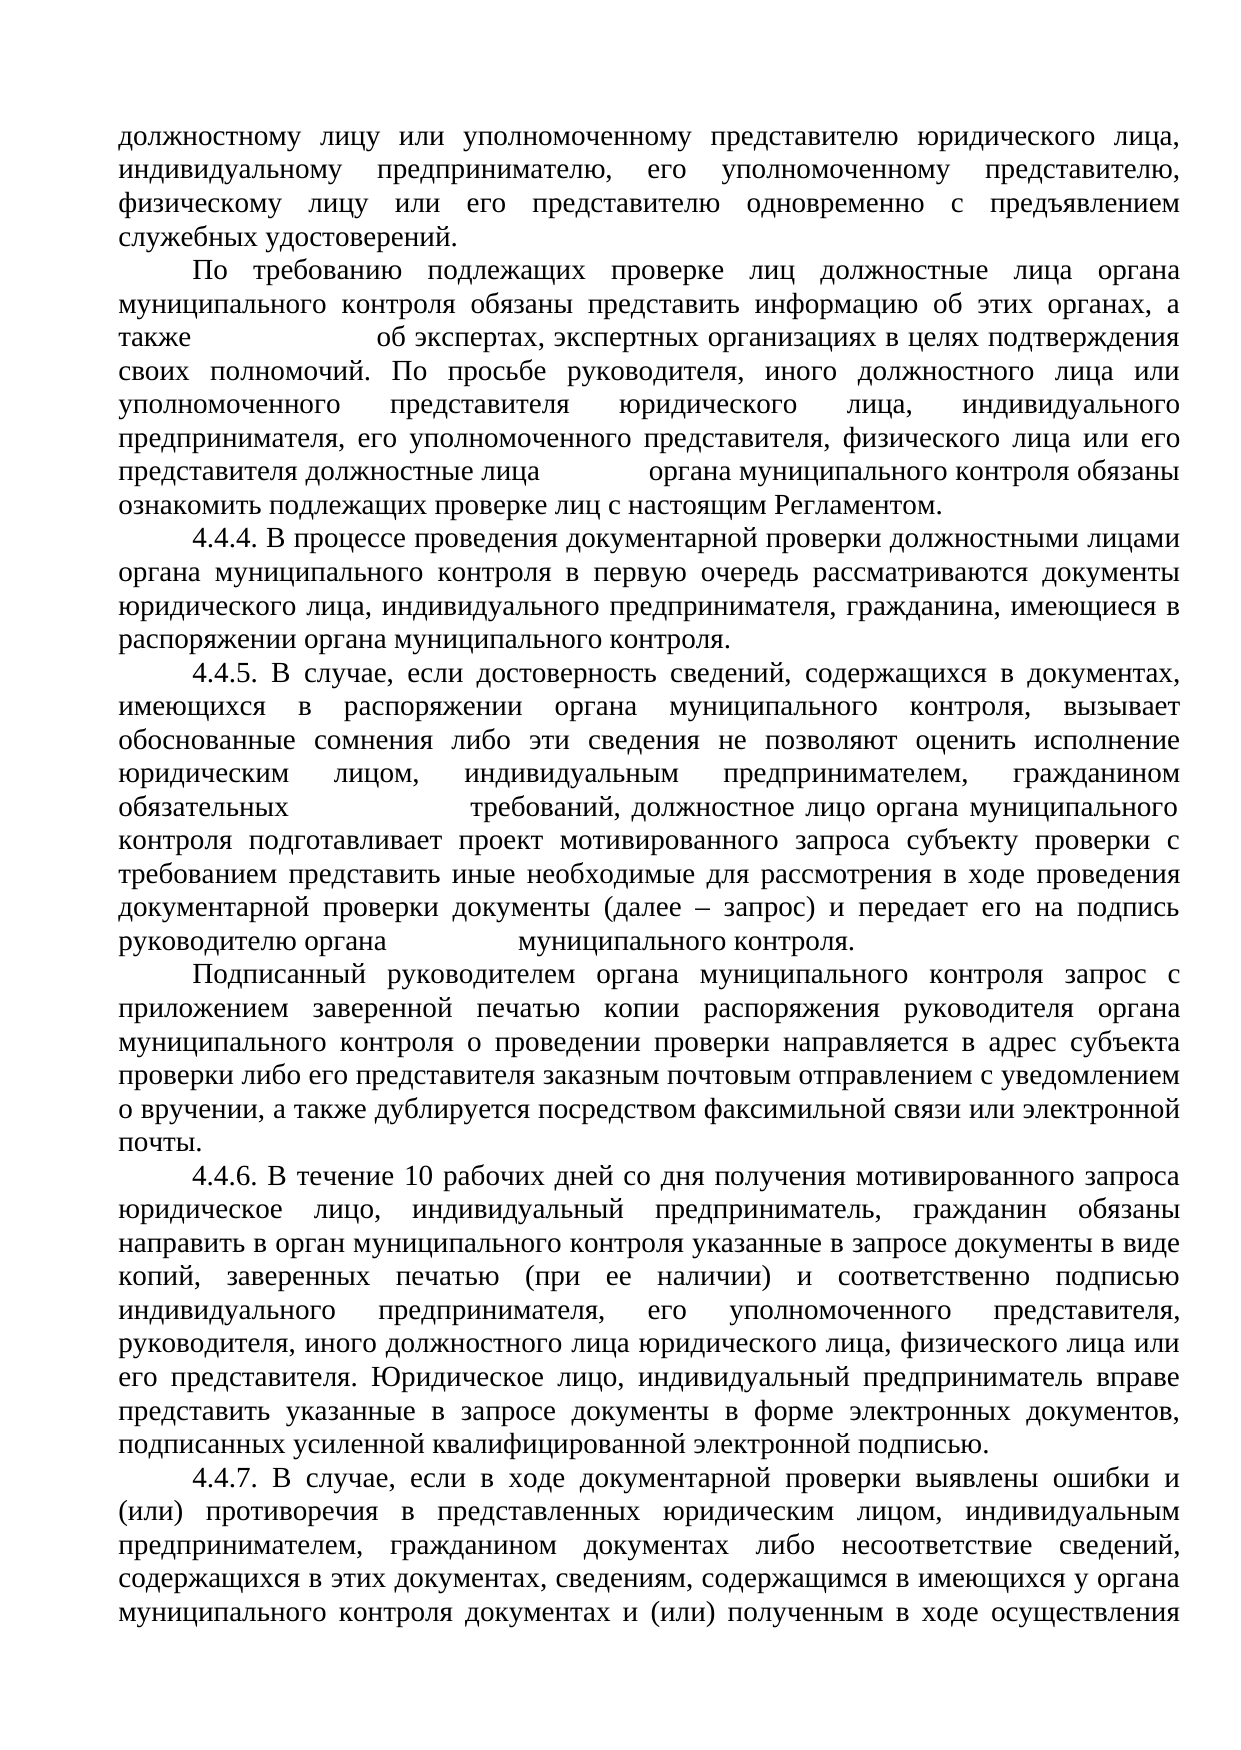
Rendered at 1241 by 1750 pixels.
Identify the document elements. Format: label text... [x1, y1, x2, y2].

text По требованию подлежащих проверке лиц должностные лица органа муниципального контроля обязаны представить информацию об этих органах, а также об экспертах, экспертных организациях в целях подтверждения своих полномочий. По просьбе руководителя, иного должностного лица или уполномоченного представителя юридического лица, индивидуального предпринимателя, его уполномоченного представителя, физического лица или его представителя должностные лица органа муниципального контроля обязаны ознакомить подлежащих проверке лиц с настоящим Регламентом. [118, 252, 1181, 521]
text 4.4.5. В случае, если достоверность сведений, содержащихся в документах, имеющихся в распоряжении органа муниципального контроля, вызывает обоснованные сомнения либо эти сведения не позволяют оценить исполнение юридическим лицом, индивидуальным предпринимателем, гражданином обязательных требований, должностное лицо органа муниципального контроля подготавливает проект мотивированного запроса субъекту проверки с требованием представить иные необходимые для рассмотрения в ходе проведения документарной проверки документы (далее – запрос) и передает его на подпись руководителю органа муниципального контроля. [118, 655, 1181, 957]
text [118, 1460, 1181, 1627]
text 4.4.4. В процессе проведения документарной проверки должностными лицами органа муниципального контроля в первую очередь рассматриваются документы юридического лица, индивидуального предпринимателя, гражданина, имеющиеся в распоряжении органа муниципального контроля. [118, 521, 1181, 655]
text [118, 118, 1181, 252]
text Подписанный руководителем органа муниципального контроля запрос с приложением заверенной печатью копии распоряжения руководителя органа муниципального контроля о проведении проверки направляется в адрес субъекта проверки либо его представителя заказным почтовым отправлением с уведомлением о вручении, а также дублируется посредством факсимильной связи или электронной почты. 4.4.6. В течение 10 рабочих дней со дня получения мотивированного запроса юридическое лицо, индивидуальный предприниматель, гражданин обязаны направить в орган муниципального контроля указанные в запросе документы в виде копий, заверенных печатью (при ее наличии) и соответственно подписью индивидуального предпринимателя, его уполномоченного представителя, руководителя, иного должностного лица юридического лица, физического лица или его представителя. Юридическое лицо, индивидуальный предприниматель вправе представить указанные в запросе документы в форме электронных документов, подписанных усиленной квалифицированной электронной подписью. [118, 957, 1181, 1460]
